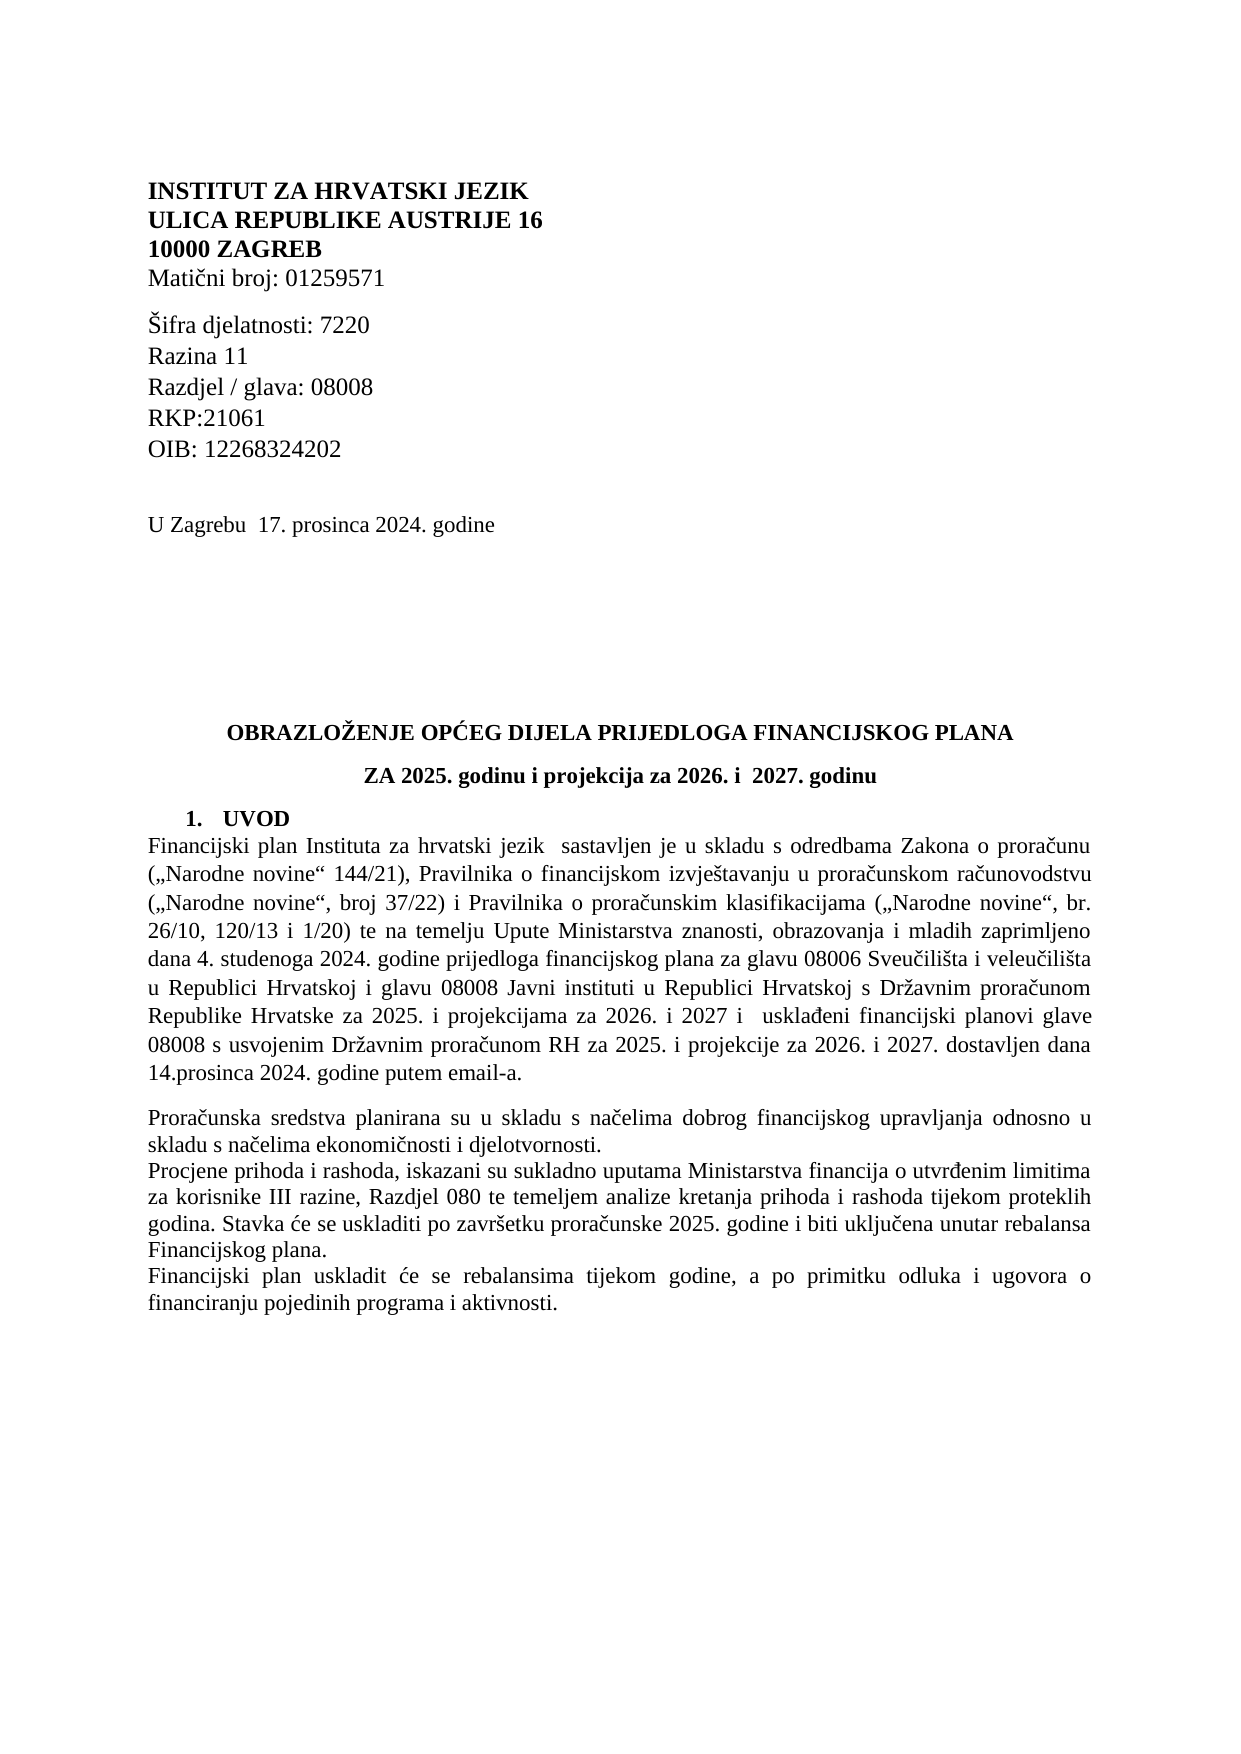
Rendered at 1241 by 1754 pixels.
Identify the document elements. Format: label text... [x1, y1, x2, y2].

text INSTITUT ZA HRVATSKI JEZIK [148, 176, 1093, 205]
text Proračunska sredstva planirana su u skladu s načelima dobrog financijskog upravljanja odnosno u skladu s načelima ekonomičnosti i djelotvornosti. [148, 1104, 1093, 1157]
text Procjene prihoda i rashoda, iskazani su sukladno uputama Ministarstva financija o utvrđenim limitima za korisnike III razine, Razdjel 080 te temeljem analize kretanja prihoda i rashoda tijekom proteklih godina. Stavka će se uskladiti po završetku proračunske 2025. godine i biti uključena unutar rebalansa Financijskog plana. [148, 1157, 1093, 1262]
text 10000 ZAGREB [148, 234, 1093, 263]
text Matični broj: 01259571 [148, 263, 1093, 291]
text ULICA REPUBLIKE AUSTRIJE 16 [148, 205, 1093, 234]
text Financijski plan Instituta za hrvatski jezik sastavljen je u skladu s odredbama Zakona o proračunu („Narodne novine“ 144/21), Pravilnika o financijskom izvještavanju u proračunskom računovodstvu („Narodne novine“, broj 37/22) i Pravilnika o proračunskim klasifikacijama („Narodne novine“, br. 26/10, 120/13 i 1/20) te na temelju Upute Ministarstva znanosti, obrazovanja i mladih zaprimljeno dana 4. studenoga 2024. godine prijedloga financijskog plana za glavu 08006 Sveučilišta i veleučilišta u Republici Hrvatskoj i glavu 08008 Javni instituti u Republici Hrvatskoj s Državnim proračunom Republike Hrvatske za 2025. i projekcijama za 2026. i 2027 i usklađeni financijski planovi glave 08008 s usvojenim Državnim proračunom RH za 2025. i projekcije za 2026. i 2027. dostavljen dana 14.prosinca 2024. godine putem email-a. [148, 832, 1093, 1086]
text ZA 2025. godinu i projekcija za 2026. i 2027. godinu [148, 762, 1093, 789]
text U Zagrebu 17. prosinca 2024. godine [148, 511, 1093, 537]
text Financijski plan uskladit će se rebalansima tijekom godine, a po primitku odluka i ugovora o financiranju pojedinih programa i aktivnosti. [148, 1262, 1093, 1315]
text Šifra djelatnosti: 7220 Razina 11 Razdjel / glava: 08008 RKP:21061 OIB: 12268324202 [148, 310, 1093, 463]
list UVOD [185, 805, 1093, 832]
text OBRAZLOŽENJE OPĆEG DIJELA PRIJEDLOGA FINANCIJSKOG PLANA [148, 719, 1093, 746]
